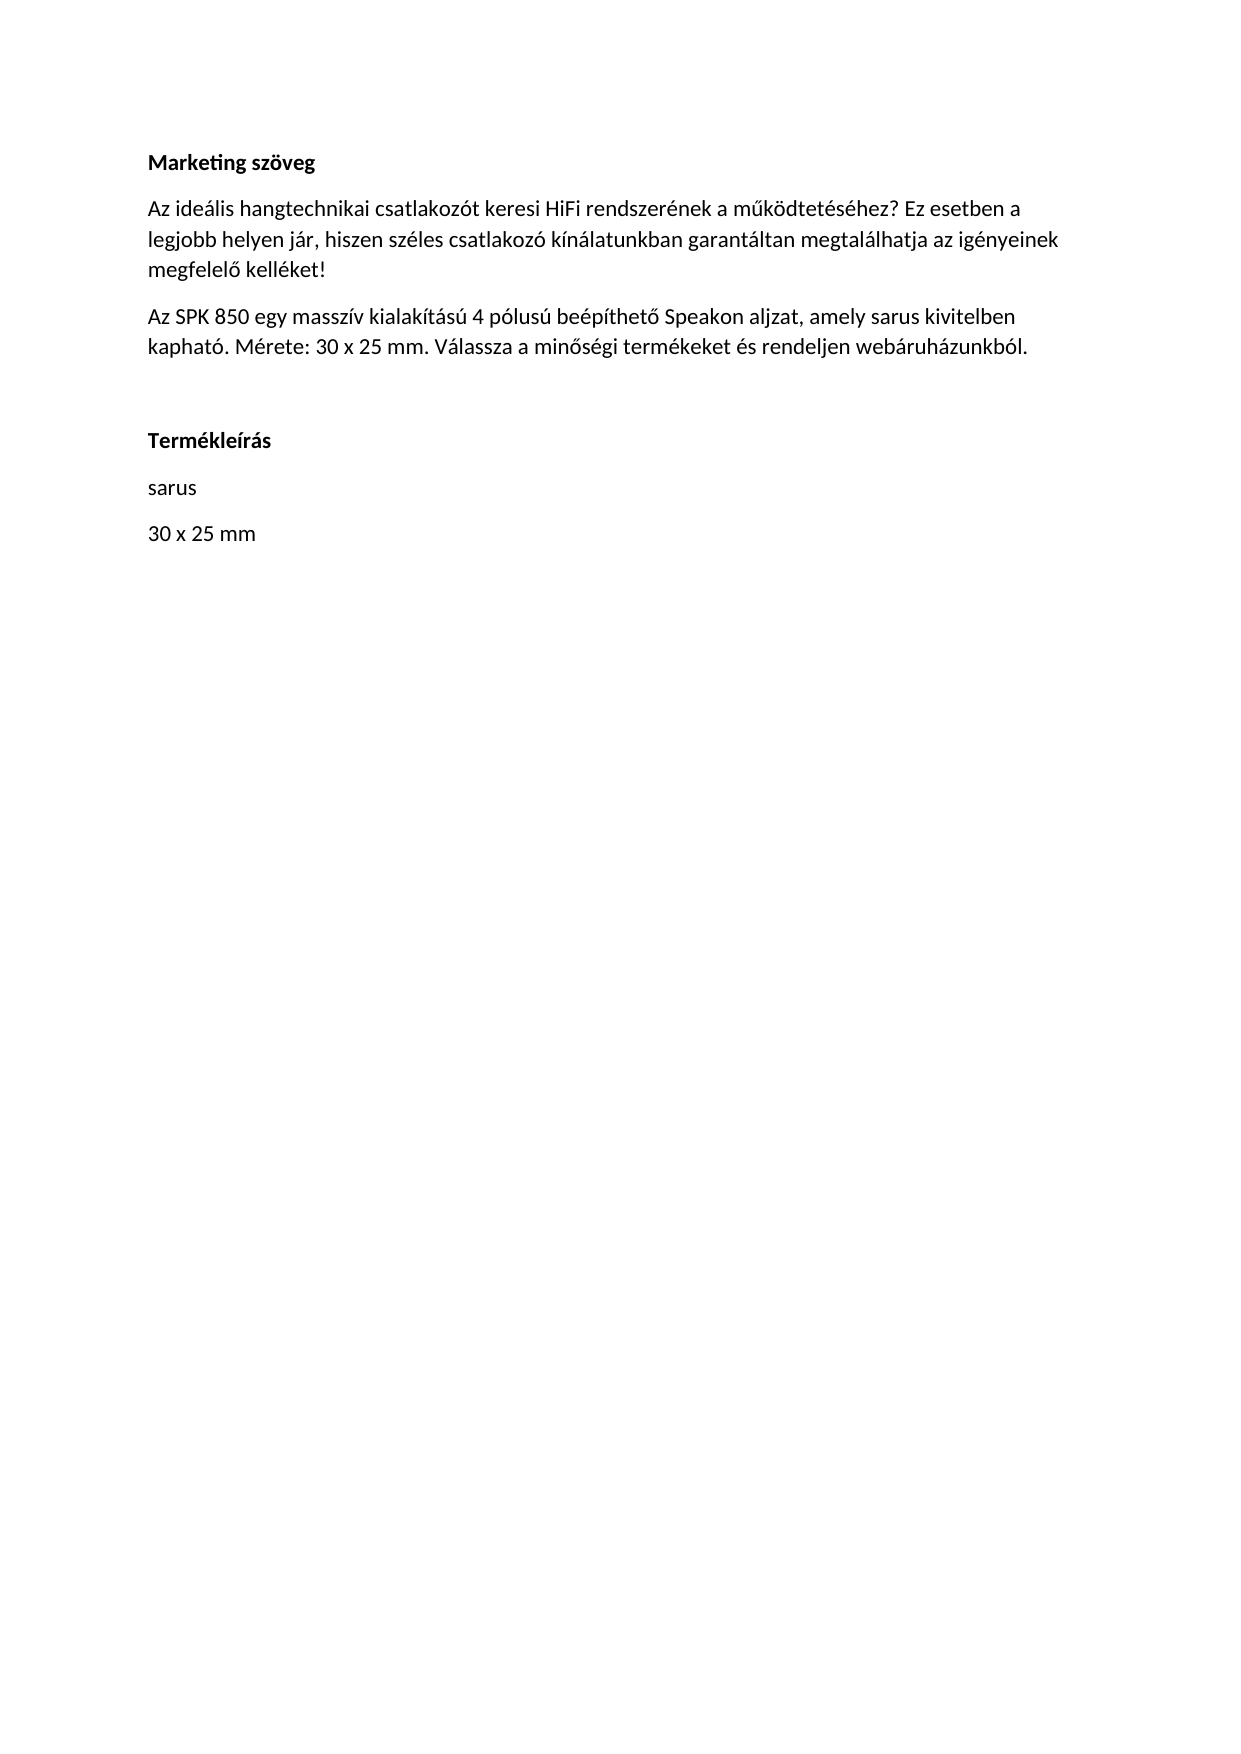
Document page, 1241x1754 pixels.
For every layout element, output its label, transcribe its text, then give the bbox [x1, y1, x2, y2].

text Az ideális hangtechnikai csatlakozót keresi HiFi rendszerének a működtetéséhez? Ez esetben a legjobb helyen jár, hiszen széles csatlakozó kínálatunkban garantáltan megtalálhatja az igényeinek megfelelő kelléket! [148, 194, 1093, 283]
text Termékleírás [148, 426, 1093, 454]
text 30 x 25 mm [148, 519, 1093, 547]
text Marketing szöveg [148, 148, 1093, 176]
text sarus [148, 473, 1093, 501]
text Az SPK 850 egy masszív kialakítású 4 pólusú beépíthető Speakon aljzat, amely sarus kivitelben kapható. Mérete: 30 x 25 mm. Válassza a minőségi termékeket és rendeljen webáruházunkból. [148, 302, 1093, 360]
